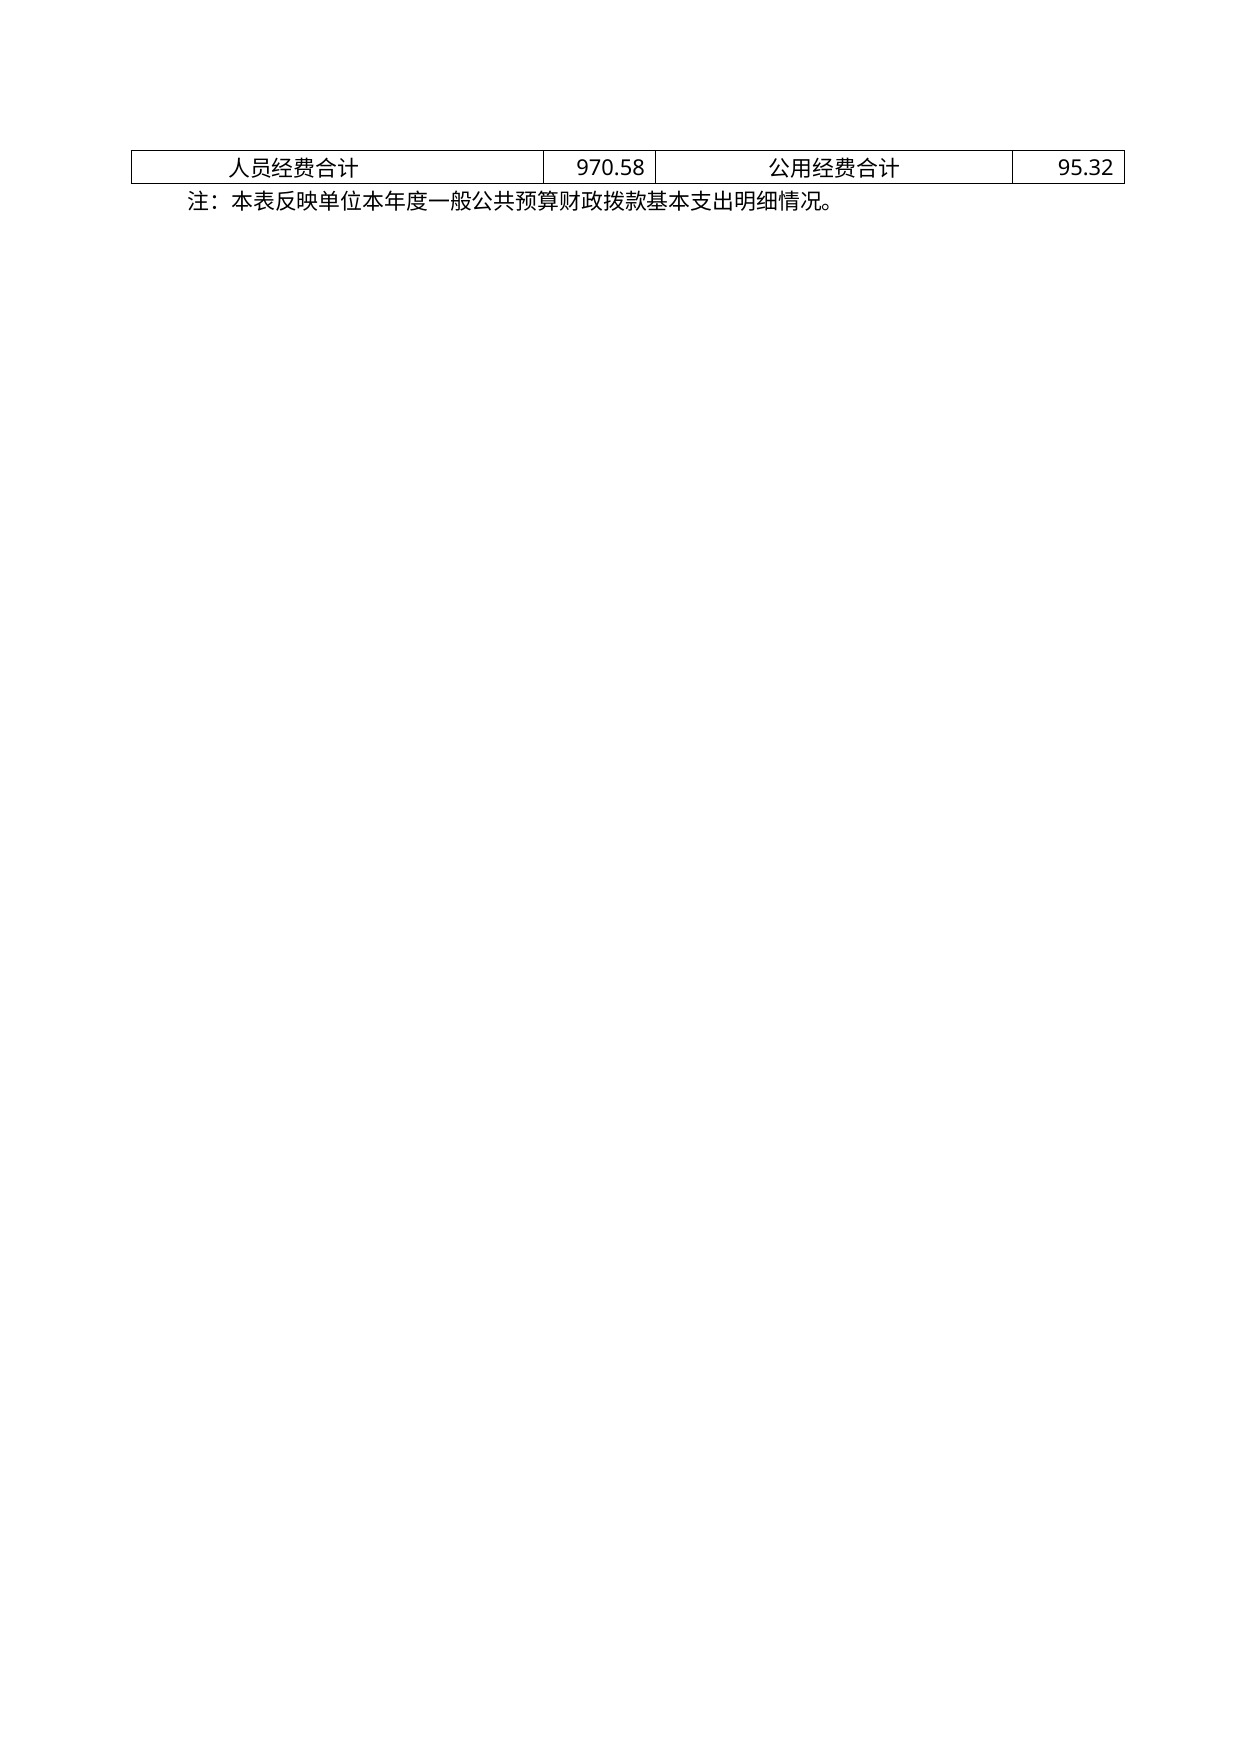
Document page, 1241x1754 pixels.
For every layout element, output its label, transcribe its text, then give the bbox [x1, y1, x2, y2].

table_cell 95.32 [1013, 151, 1124, 183]
table_cell 人员经费合计 [132, 151, 543, 183]
table_cell 公用经费合计 [656, 151, 1012, 183]
table_cell 970.58 [544, 151, 655, 183]
text 注：本表反映单位本年度一般公共预算财政拨款基本支出明细情况。 [187, 184, 1053, 215]
